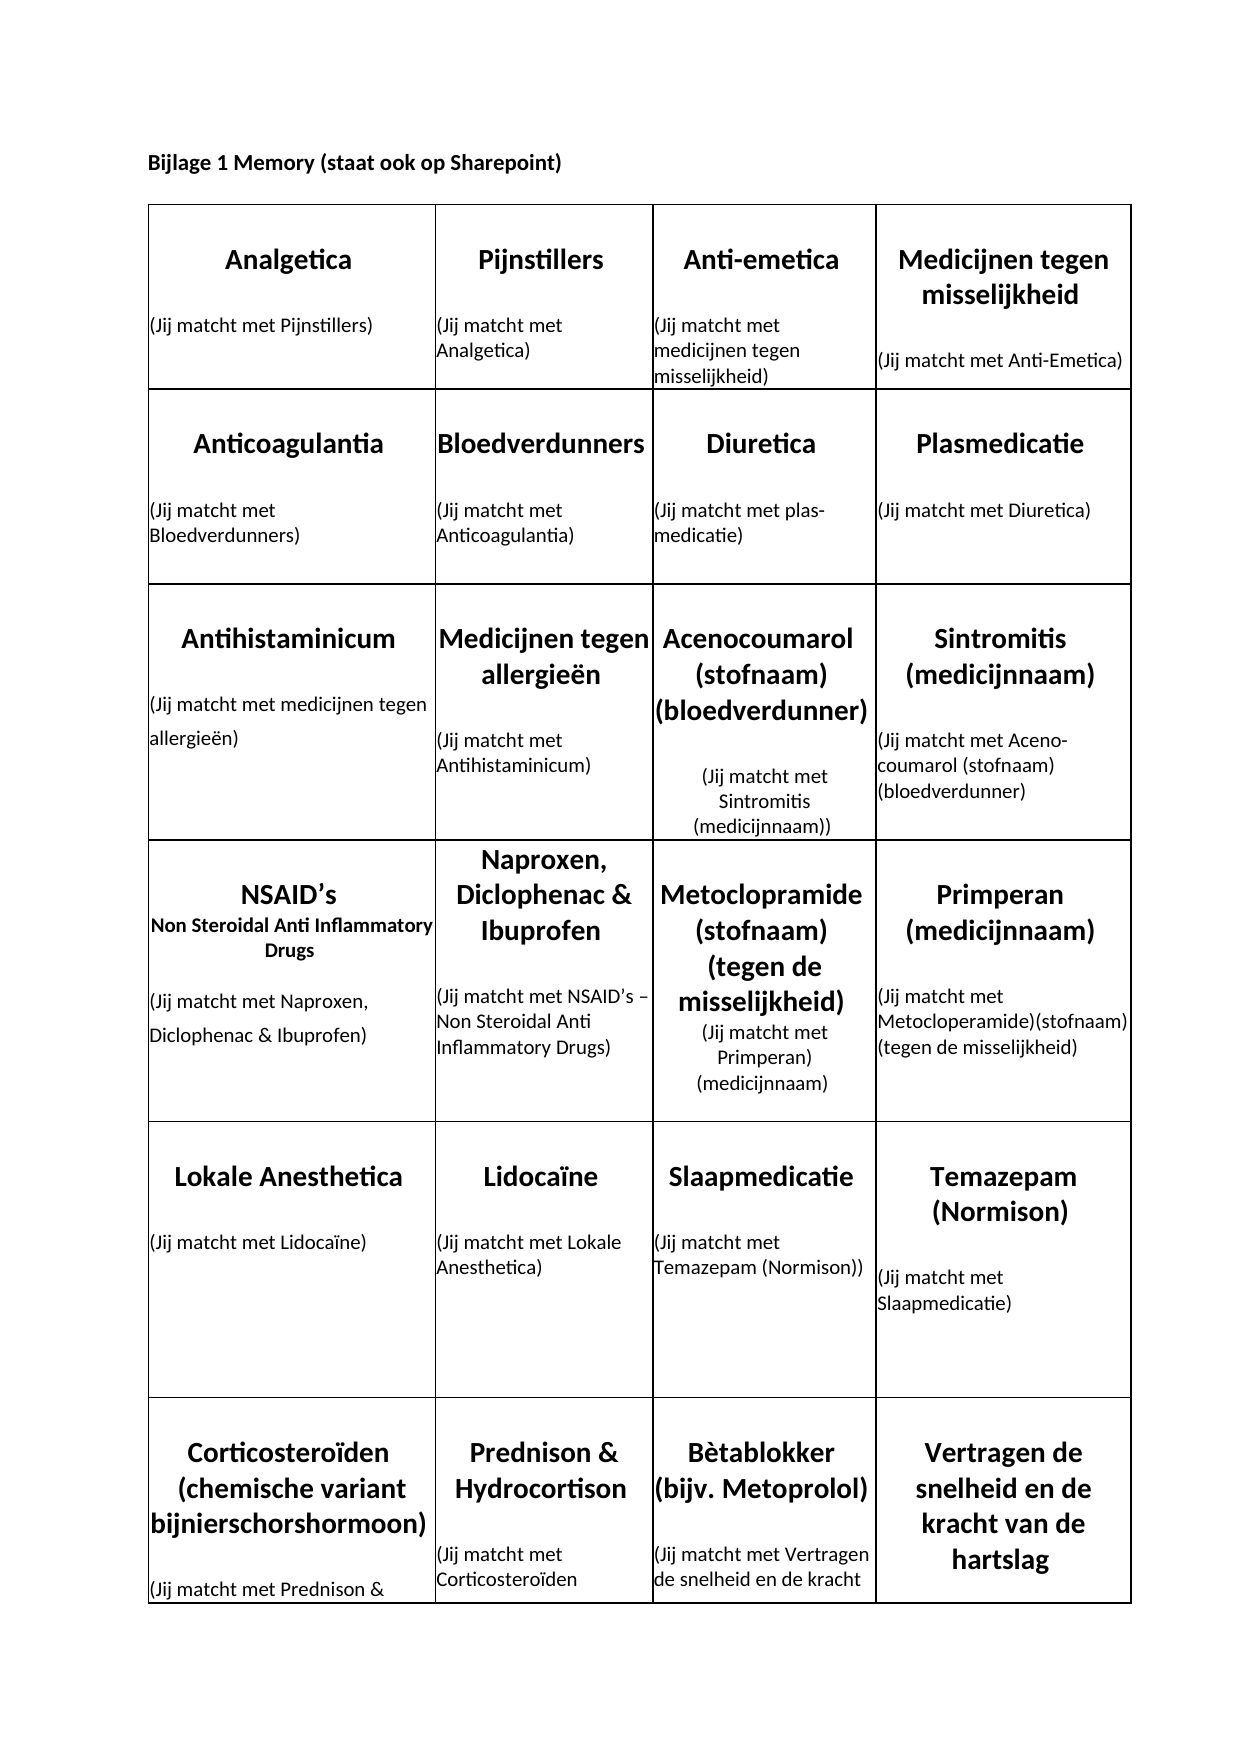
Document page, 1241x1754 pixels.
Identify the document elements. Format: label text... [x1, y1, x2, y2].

table_cell Sintromitis (medicijnnaam) (Jij matcht met Aceno-coumarol (stofnaam) (bloedverdunner) [877, 585, 1130, 839]
table_cell Anticoagulantia (Jij matcht met Bloedverdunners) [149, 390, 435, 583]
table_cell Antihistaminicum (Jij matcht met medicijnen tegen allergieën) [149, 585, 435, 839]
table_cell Diuretica (Jij matcht met plas-medicatie) [654, 390, 875, 583]
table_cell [654, 1398, 875, 1602]
table_cell Acenocoumarol (stofnaam) (bloedverdunner) (Jij matcht met Sintromitis (medicijnnaam)) [654, 585, 875, 839]
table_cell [436, 1398, 652, 1602]
table_cell Slaapmedicatie (Jij matcht met Temazepam (Normison)) [654, 1122, 875, 1397]
table_header Analgetica (Jij matcht met Pijnstillers) [149, 205, 435, 388]
table_cell Medicijnen tegen allergieën (Jij matcht met Antihistaminicum) [436, 585, 652, 839]
table_cell NSAID’s Non Steroidal Anti Inflammatory Drugs (Jij matcht met Naproxen, Diclophenac & Ibuprofen) [149, 841, 435, 1121]
text Bijlage 1 Memory (staat ook op Sharepoint) [148, 148, 1093, 176]
table_cell Plasmedicatie (Jij matcht met Diuretica) [877, 390, 1130, 583]
table_header Pijnstillers (Jij matcht met Analgetica) [436, 205, 652, 388]
table_cell Metoclopramide (stofnaam) (tegen de misselijkheid) (Jij matcht met Primperan) (medicijnnaam) [654, 841, 875, 1121]
table_header Anti-emetica (Jij matcht met medicijnen tegen misselijkheid) [654, 205, 875, 388]
table_cell Lokale Anesthetica (Jij matcht met Lidocaïne) [149, 1122, 435, 1397]
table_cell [149, 1398, 435, 1602]
table_cell Lidocaïne (Jij matcht met Lokale Anesthetica) [436, 1122, 652, 1397]
table_cell Naproxen, Diclophenac & Ibuprofen (Jij matcht met NSAID’s – Non Steroidal Anti Inflammatory Drugs) [436, 841, 652, 1121]
table_cell Primperan (medicijnnaam) (Jij matcht met Metocloperamide)(stofnaam) (tegen de misselijkheid) [877, 841, 1130, 1121]
table_cell Bloedverdunners (Jij matcht met Anticoagulantia) [436, 390, 652, 583]
table_cell Temazepam (Normison) (Jij matcht met Slaapmedicatie) [877, 1122, 1130, 1397]
table_header Medicijnen tegen misselijkheid (Jij matcht met Anti-Emetica) [877, 205, 1130, 388]
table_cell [877, 1398, 1130, 1602]
